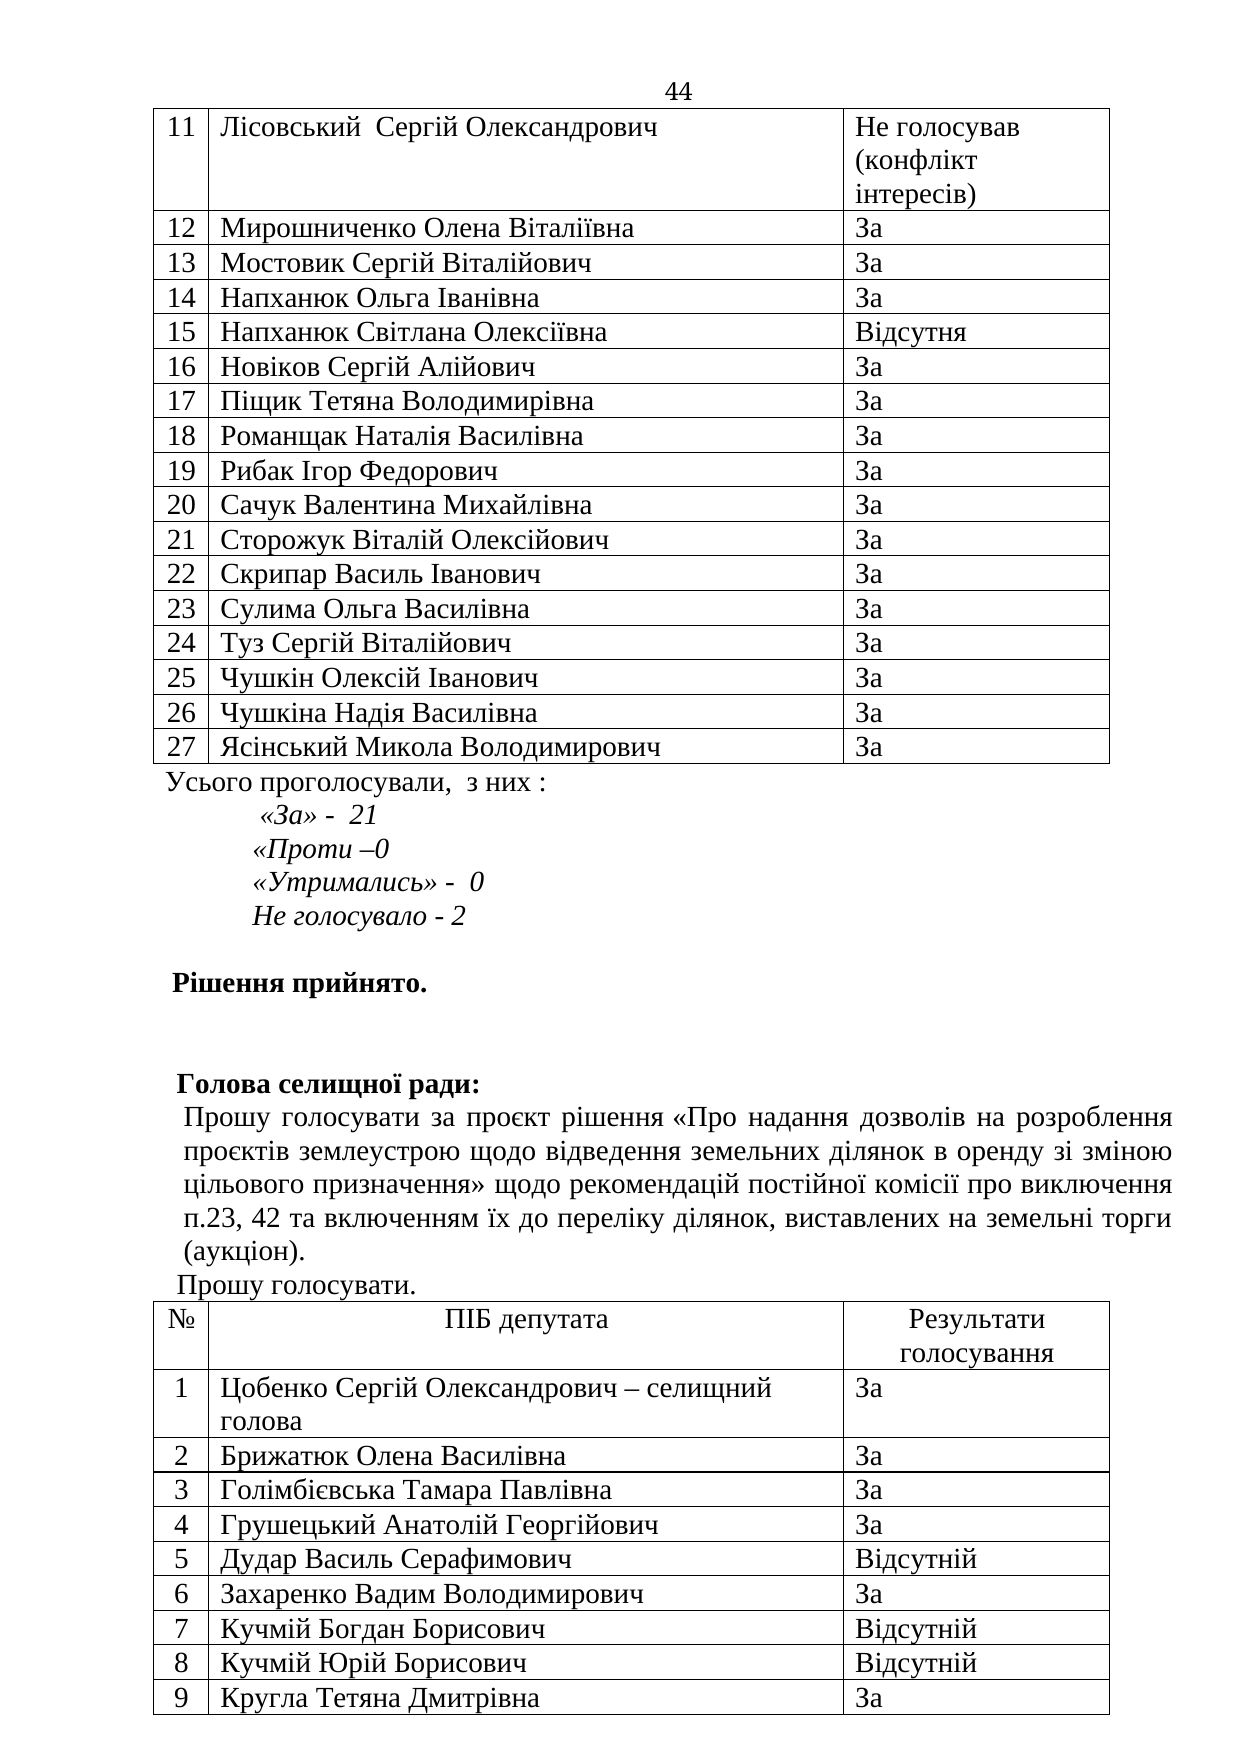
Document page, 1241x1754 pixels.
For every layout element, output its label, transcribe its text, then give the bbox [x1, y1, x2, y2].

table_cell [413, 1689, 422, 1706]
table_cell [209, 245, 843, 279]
text «Проти –0 [252, 831, 1192, 864]
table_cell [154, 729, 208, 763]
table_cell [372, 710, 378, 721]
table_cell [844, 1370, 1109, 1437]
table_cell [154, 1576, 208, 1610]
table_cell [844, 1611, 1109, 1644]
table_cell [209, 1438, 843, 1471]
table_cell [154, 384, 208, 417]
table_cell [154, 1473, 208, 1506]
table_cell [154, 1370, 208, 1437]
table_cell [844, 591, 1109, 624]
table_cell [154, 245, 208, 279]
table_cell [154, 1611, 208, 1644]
text Прошу голосувати. [176, 1267, 1181, 1301]
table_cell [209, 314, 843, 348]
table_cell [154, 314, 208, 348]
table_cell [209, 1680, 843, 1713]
text «За» - 21 [252, 797, 1192, 831]
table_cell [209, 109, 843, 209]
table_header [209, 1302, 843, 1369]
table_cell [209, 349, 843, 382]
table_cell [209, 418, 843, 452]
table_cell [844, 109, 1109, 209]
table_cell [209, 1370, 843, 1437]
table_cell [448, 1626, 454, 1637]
text Не голосувало - 2 [252, 898, 1192, 932]
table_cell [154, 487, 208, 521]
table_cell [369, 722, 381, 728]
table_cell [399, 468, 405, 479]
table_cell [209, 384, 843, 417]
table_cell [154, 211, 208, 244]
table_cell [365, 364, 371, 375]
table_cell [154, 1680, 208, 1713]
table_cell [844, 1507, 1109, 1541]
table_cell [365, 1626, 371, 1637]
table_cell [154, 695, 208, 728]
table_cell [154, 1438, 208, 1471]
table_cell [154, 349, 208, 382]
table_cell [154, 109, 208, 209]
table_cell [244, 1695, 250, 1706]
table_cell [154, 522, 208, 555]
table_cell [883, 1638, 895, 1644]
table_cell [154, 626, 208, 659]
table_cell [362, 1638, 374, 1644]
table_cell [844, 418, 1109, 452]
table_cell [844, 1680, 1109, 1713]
text Прошу голосувати за проєкт рішення «Про надання дозволів на розроблення проєктів землеустрою щодо відведення земельних ділянок в оренду зі зміною цільового призначення» щодо рекомендацій постійної комісії про виключення п.23, 42 та включенням їх до переліку ділянок, виставлених на земельні торги (аукціон). [183, 1099, 1173, 1267]
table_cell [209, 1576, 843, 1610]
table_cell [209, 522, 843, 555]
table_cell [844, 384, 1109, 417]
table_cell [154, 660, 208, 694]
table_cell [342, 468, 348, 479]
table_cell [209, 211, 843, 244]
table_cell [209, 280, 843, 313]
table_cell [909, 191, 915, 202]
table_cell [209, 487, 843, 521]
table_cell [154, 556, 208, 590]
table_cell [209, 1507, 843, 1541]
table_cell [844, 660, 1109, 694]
text Усього проголосували, з них : [164, 764, 1192, 797]
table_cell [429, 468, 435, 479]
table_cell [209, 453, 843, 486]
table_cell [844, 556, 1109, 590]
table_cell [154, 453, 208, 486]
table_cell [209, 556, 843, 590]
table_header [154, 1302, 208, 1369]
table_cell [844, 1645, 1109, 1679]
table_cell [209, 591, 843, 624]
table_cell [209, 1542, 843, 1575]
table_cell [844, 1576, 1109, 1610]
text Рішення прийнято. [164, 965, 1192, 999]
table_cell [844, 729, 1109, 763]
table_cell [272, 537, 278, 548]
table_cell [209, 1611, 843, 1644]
text «Утримались» - 0 [252, 864, 1192, 898]
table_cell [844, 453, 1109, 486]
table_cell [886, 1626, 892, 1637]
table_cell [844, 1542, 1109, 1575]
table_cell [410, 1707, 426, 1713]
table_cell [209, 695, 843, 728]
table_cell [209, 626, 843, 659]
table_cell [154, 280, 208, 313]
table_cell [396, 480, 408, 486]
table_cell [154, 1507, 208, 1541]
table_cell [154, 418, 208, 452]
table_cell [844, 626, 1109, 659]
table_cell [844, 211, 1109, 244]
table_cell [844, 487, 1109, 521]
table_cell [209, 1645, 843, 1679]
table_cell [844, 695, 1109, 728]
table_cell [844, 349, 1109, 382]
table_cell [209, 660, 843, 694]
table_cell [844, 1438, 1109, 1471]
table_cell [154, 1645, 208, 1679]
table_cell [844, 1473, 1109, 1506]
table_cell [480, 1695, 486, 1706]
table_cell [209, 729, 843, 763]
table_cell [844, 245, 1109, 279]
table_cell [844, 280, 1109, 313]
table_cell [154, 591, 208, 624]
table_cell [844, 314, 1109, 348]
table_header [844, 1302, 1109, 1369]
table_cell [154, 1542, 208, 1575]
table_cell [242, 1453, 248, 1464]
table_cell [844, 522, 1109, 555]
text Голова селищної ради: [176, 1066, 1181, 1099]
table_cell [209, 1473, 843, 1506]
